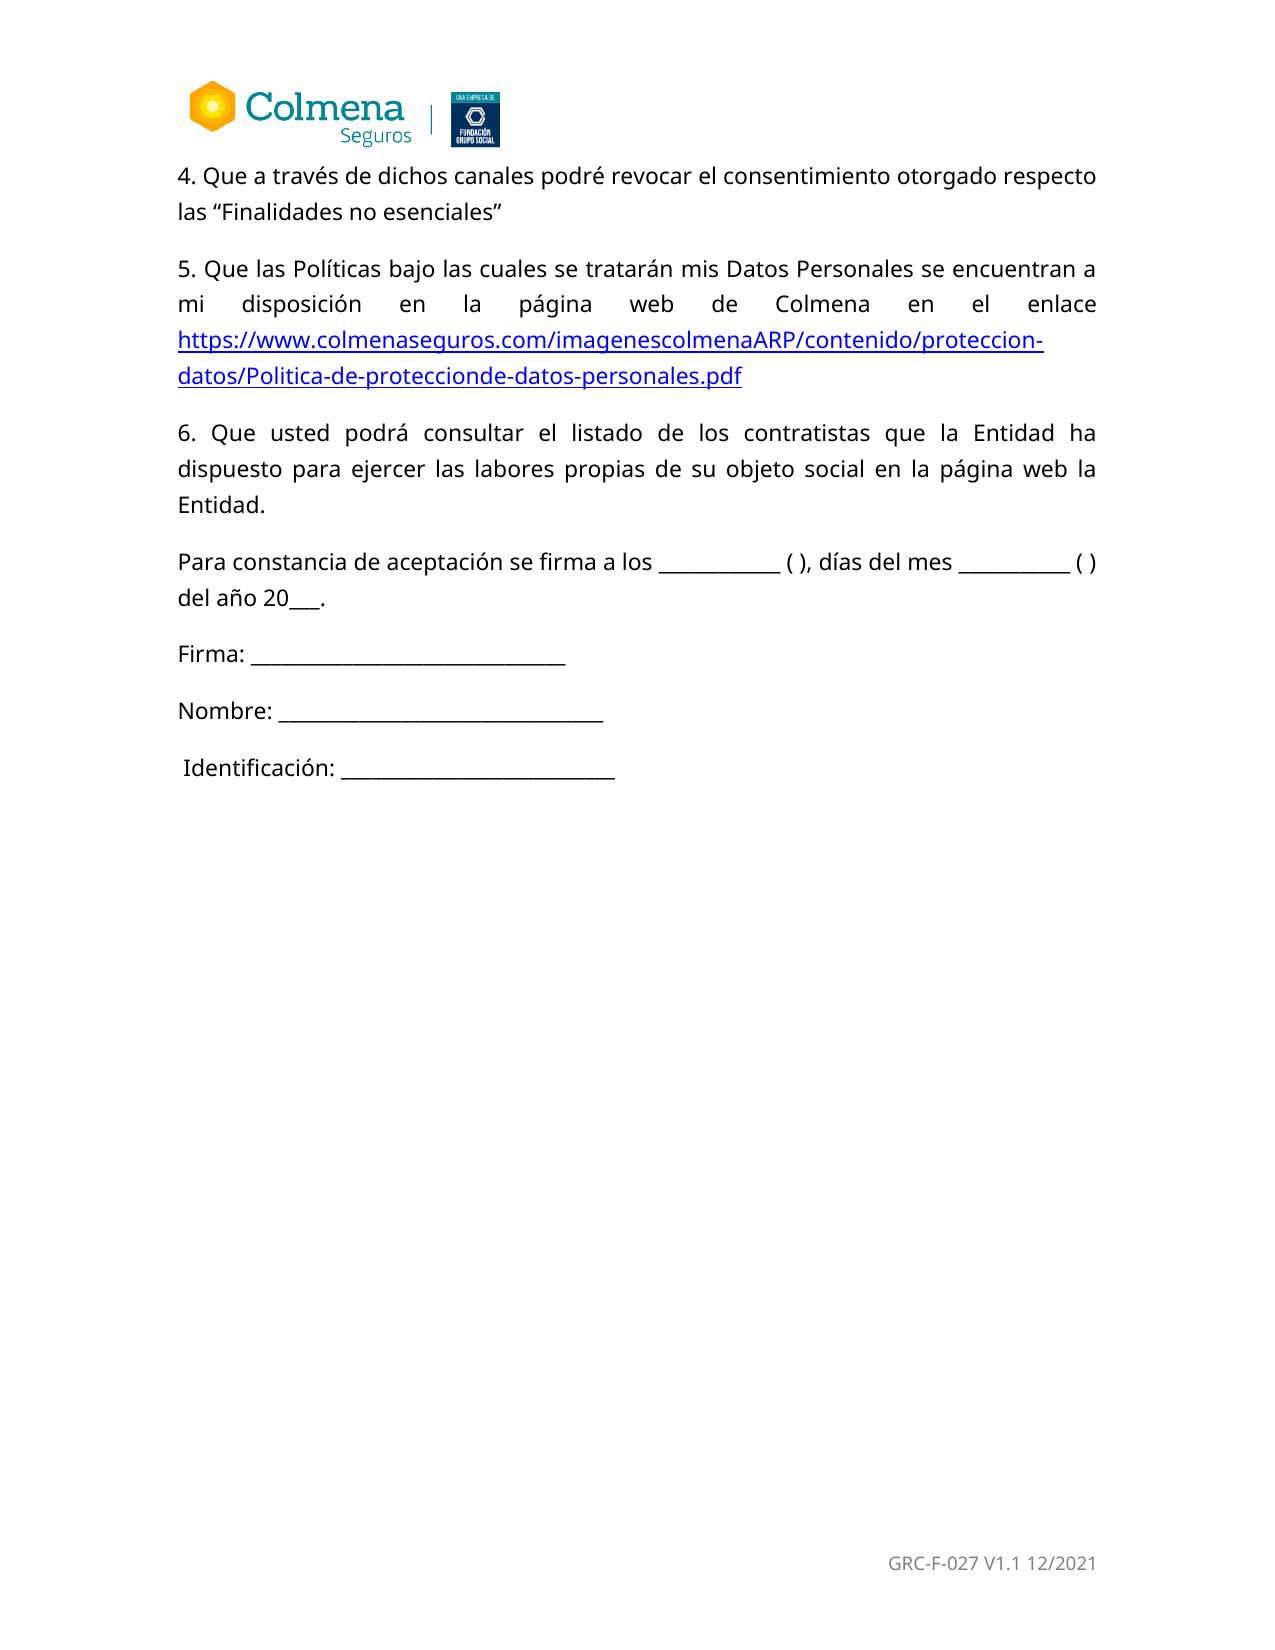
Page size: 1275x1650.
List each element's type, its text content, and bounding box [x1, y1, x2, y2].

text 4. Que a través de dichos canales podré revocar el consentimiento otorgado respecto las “Finalidades no esenciales” [177, 160, 1098, 227]
text Nombre: ________________________________ [177, 695, 1098, 726]
text 6. Que usted podrá consultar el listado de los contratistas que la Entidad ha dispuesto para ejercer las labores propias de su objeto social en la página web la Entidad. [177, 417, 1098, 520]
picture [177, 73, 508, 160]
text 5. Que las Políticas bajo las cuales se tratarán mis Datos Personales se encuentran a mi disposición en la página web de Colmena en el enlace https://www.colmenaseguros.com/imagenescolmenaARP/contenido/proteccion-datos/Politica-de-proteccionde-datos-personales.pdf [177, 252, 1098, 392]
text Identificación: ___________________________ [177, 752, 1098, 783]
text Para constancia de aceptación se firma a los ____________ ( ), días del mes ___________ ( ) del año 20___. [177, 546, 1098, 613]
text Firma: _______________________________ [177, 638, 1098, 670]
